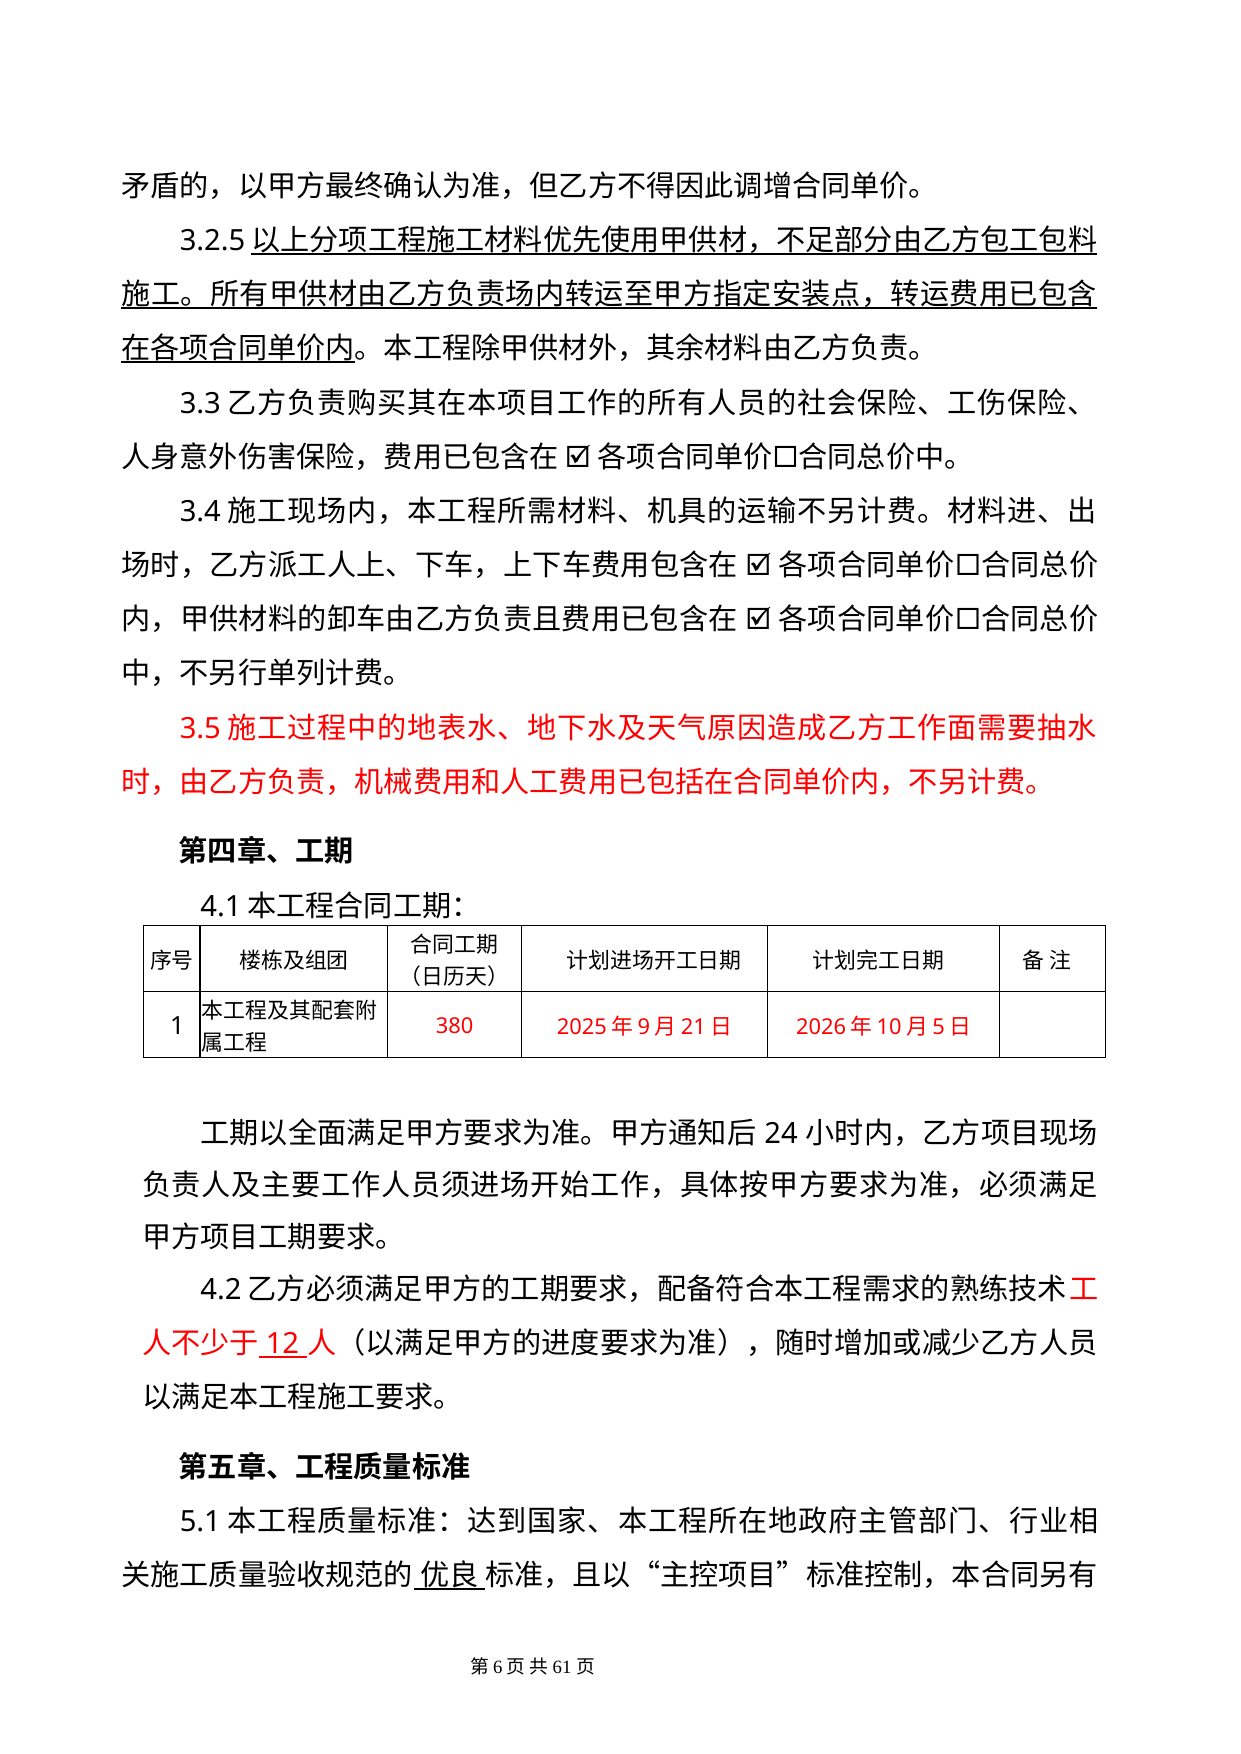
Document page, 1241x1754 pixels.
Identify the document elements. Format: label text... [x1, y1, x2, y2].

table_cell 380 [388, 992, 521, 1057]
text 3.3乙方负责购买其在本项目工作的所有人员的社会保险、工伤保险、人身意外伤害保险，费用已包含在各项合同单价合同总价中。 [121, 370, 1098, 478]
text 3.5施工过程中的地表水、地下水及天气原因造成乙方工作面需要抽水时，由乙方负责，机械费用和人工费用已包括在合同单价内，不另计费。 [121, 695, 1098, 803]
table_header 合同工期 （日历天） [388, 926, 521, 991]
text 3.4施工现场内，本工程所需材料、机具的运输不另计费。材料进、出场时，乙方派工人上、下车，上下车费用包含在各项合同单价合同总价内，甲供材料的卸车由乙方负责且费用已包含在各项合同单价合同总价中，不另行单列计费。 [121, 478, 1098, 695]
text 工期以全面满足甲方要求为准。甲方通知后 24 小时内，乙方项目现场负责人及主要工作人员须进场开始工作，具体按甲方要求为准，必须满足甲方项目工期要求。 [142, 1204, 1098, 1256]
table_header 楼栋及组团 [201, 926, 387, 991]
text 第五章、工程质量标准 [120, 1434, 1098, 1488]
table_header 计划完工日期 [768, 926, 999, 991]
text 4.2乙方必须满足甲方的工期要求，配备符合本工程需求的熟练技术工人不少于 12 人（以满足甲方的进度要求为准），随时增加或减少乙方人员以满足本工程施工要求。 [142, 1256, 1098, 1419]
text 第四章、工期 [120, 818, 1098, 872]
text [121, 1488, 1098, 1596]
table_header 备 注 [1000, 926, 1105, 991]
table_header 序号 [144, 926, 199, 991]
text 3.2.5以上分项工程施工材料优先使用甲供材，不足部分由乙方包工包料施工。所有甲供材由乙方负责场内转运至甲方指定安装点，转运费用已包含在各项合同单价内。本工程除甲供材外，其余材料由乙方负责。 [121, 207, 1098, 370]
text 工期以全面满足甲方要求为准。甲方通知后 24 小时内，乙方项目现场负责人及主要工作人员须进场开始工作，具体按甲方要求为准，必须满足甲方项目工期要求。 [142, 1058, 1098, 1162]
table_cell 2026年10月5日 [768, 992, 999, 1057]
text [121, 153, 1098, 207]
table_cell 2025年9月21日 [522, 992, 767, 1057]
text 4.1本工程合同工期： [142, 872, 1098, 924]
table_header 计划进场开工日期 [522, 926, 767, 991]
table_cell [1000, 992, 1105, 1057]
table_cell 1 [144, 992, 199, 1057]
table_cell 本工程及其配套附属工程 [201, 992, 387, 1057]
